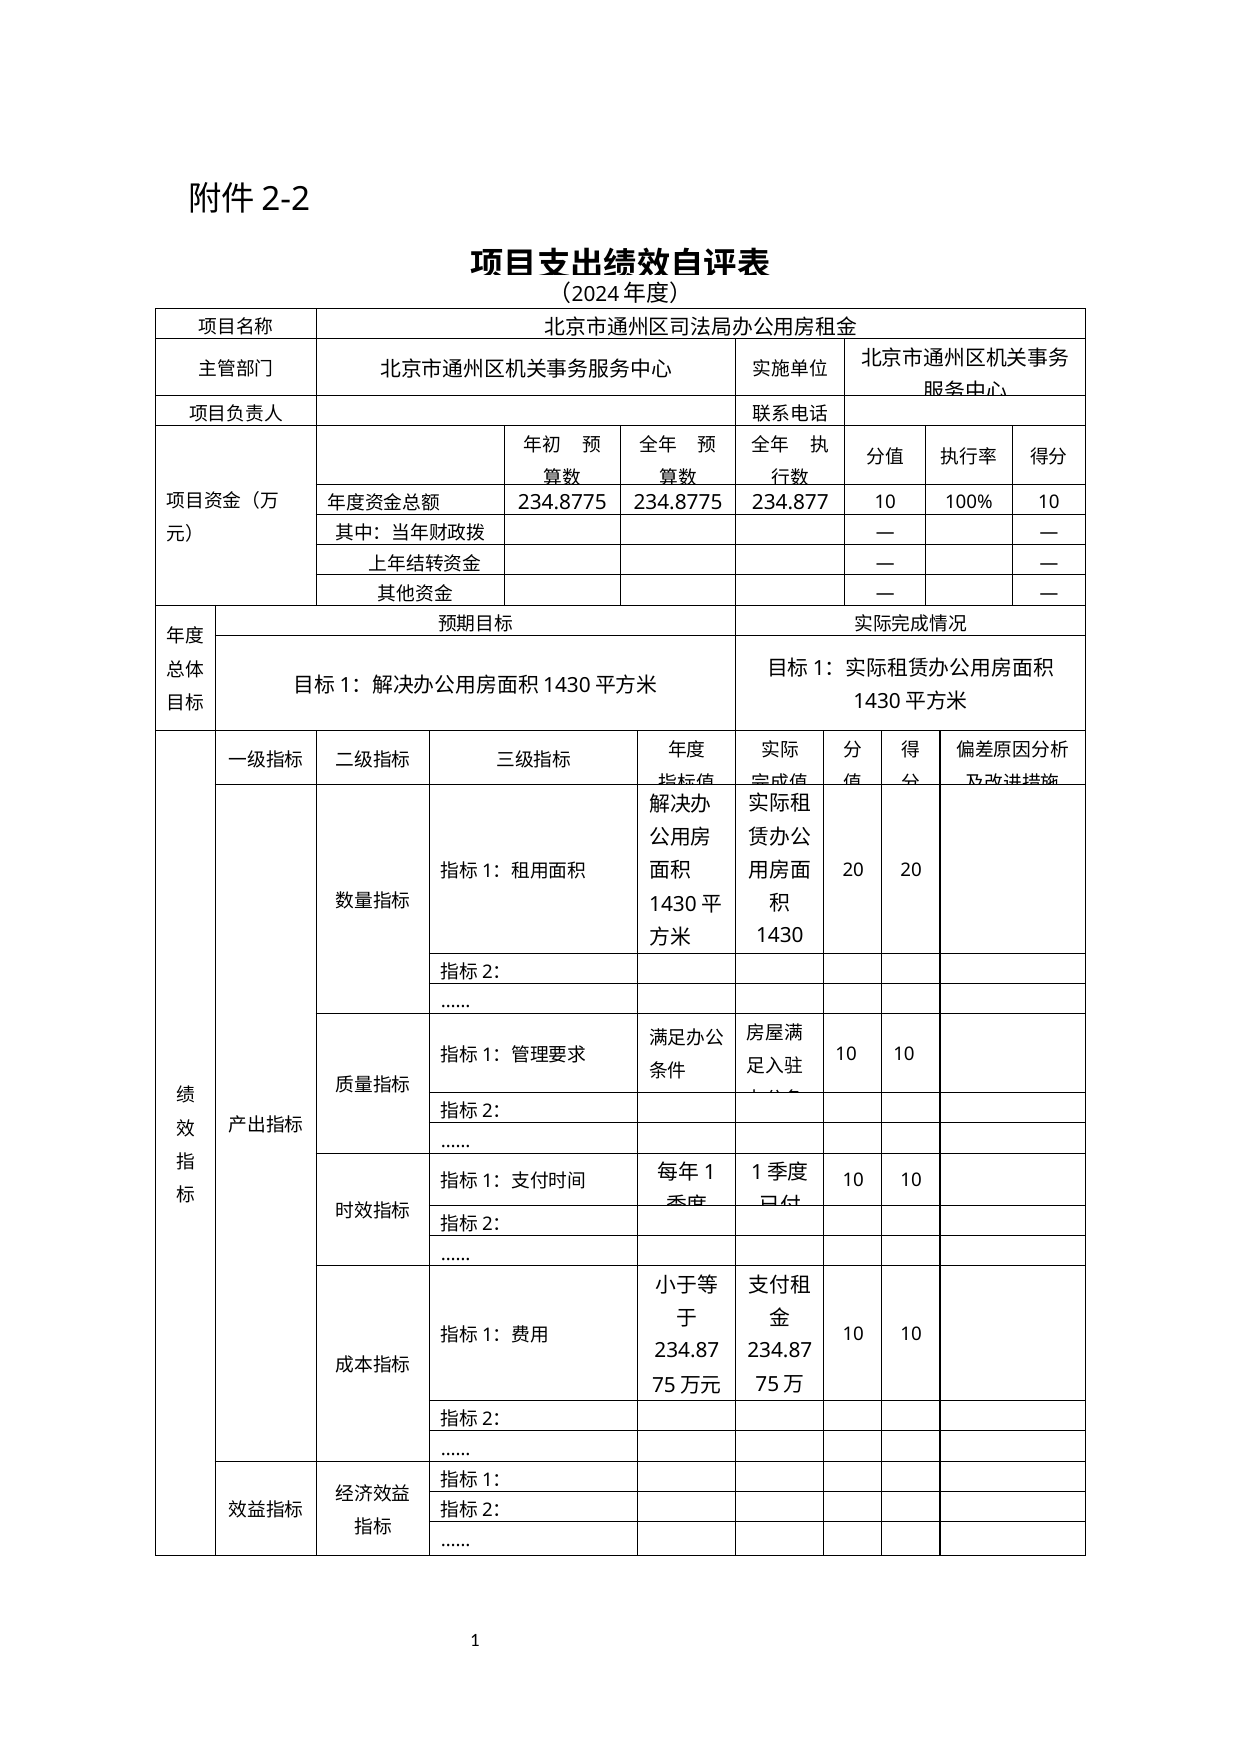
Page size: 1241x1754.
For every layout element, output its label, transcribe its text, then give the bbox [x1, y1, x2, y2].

table_cell 产出指标 [216, 785, 316, 1461]
table_cell 100% [926, 485, 1012, 514]
table_cell [926, 515, 1012, 544]
table_cell 执行率 [926, 426, 1012, 483]
table_cell 预期目标 [216, 606, 735, 635]
table_cell 指标1：费用 [430, 1266, 637, 1400]
table_cell 10 [882, 1014, 939, 1092]
table_cell 项目负责人 [156, 396, 316, 425]
table_cell 得分 [882, 731, 939, 784]
table_cell 指标2： [430, 1492, 637, 1521]
table_cell [317, 396, 735, 425]
table_cell 质量指标 [317, 1014, 429, 1152]
table_cell 指标2： [430, 1206, 637, 1235]
table_cell [824, 1401, 881, 1430]
table_cell …… [430, 1236, 637, 1265]
table_cell 10 [882, 1154, 939, 1205]
table_cell [824, 1206, 881, 1235]
table_cell [638, 984, 735, 1013]
table_cell …… [430, 1522, 637, 1555]
table_cell [638, 1206, 735, 1235]
table_cell 三级指标 [430, 731, 637, 784]
table_cell 指标1：租用面积 [430, 785, 637, 953]
table_cell [941, 1522, 1085, 1555]
table_cell [941, 1236, 1085, 1265]
table_cell — [1013, 545, 1085, 574]
table_cell 时效指标 [317, 1154, 429, 1265]
table_cell [882, 1093, 939, 1122]
table_cell — [1013, 515, 1085, 544]
table_cell 项目资金（万元） [156, 426, 316, 605]
table_cell 10 [824, 1266, 881, 1400]
table_cell [882, 1123, 939, 1152]
table_cell [845, 396, 1085, 425]
table_cell [941, 1206, 1085, 1235]
table_cell [317, 426, 504, 483]
table_cell 分值 [824, 731, 881, 784]
table_cell 联系电话 [736, 396, 844, 425]
table_cell [736, 1123, 823, 1152]
table_cell 一级指标 [216, 731, 316, 784]
table_cell [736, 1236, 823, 1265]
table_cell 年度资金总额 [317, 485, 504, 514]
table_cell [941, 984, 1085, 1013]
table_cell [941, 1266, 1085, 1400]
table_cell [941, 1492, 1085, 1521]
table_cell [638, 1522, 735, 1555]
table_cell 实际完成情况 [736, 606, 1085, 635]
table_cell [941, 1154, 1085, 1205]
table_cell 解决办公用房面积1430平方米 [638, 785, 735, 953]
table_cell [926, 575, 1012, 605]
table_cell [736, 545, 844, 574]
table_cell [941, 954, 1085, 983]
table_cell [736, 984, 823, 1013]
table_cell [941, 785, 1085, 953]
table_cell — [845, 575, 925, 605]
table_cell [882, 984, 939, 1013]
table_cell 实际 完成值 [736, 731, 823, 784]
table_cell [505, 575, 620, 605]
table_cell [638, 1462, 735, 1491]
table_cell 实施单位 [736, 339, 844, 395]
table_cell 20 [824, 785, 881, 953]
table_cell [824, 1492, 881, 1521]
table_header 项目支出绩效自评表 [155, 229, 1085, 275]
table_cell 小于等于234.8775万元 [638, 1266, 735, 1400]
table_cell 支付租金234.8775万元 [736, 1266, 823, 1400]
table_cell [736, 1462, 823, 1491]
table_cell [882, 954, 939, 983]
table_cell 其中：当年财政拨款 [317, 515, 504, 544]
table_cell [736, 1492, 823, 1521]
table_cell [882, 1431, 939, 1461]
table_cell [638, 1431, 735, 1461]
table_cell 指标2： [430, 954, 637, 983]
table_cell 1季度已付 [736, 1154, 823, 1205]
table_cell 10 [882, 1266, 939, 1400]
table_cell [882, 1462, 939, 1491]
table_cell [824, 1431, 881, 1461]
table_cell [882, 1236, 939, 1265]
table_cell 二级指标 [317, 731, 429, 784]
table_cell [638, 954, 735, 983]
table_cell 房屋满足入驻办公条件 [736, 1014, 823, 1092]
table_cell …… [430, 1123, 637, 1152]
table_cell [638, 1236, 735, 1265]
table_cell 其他资金 [317, 575, 504, 605]
table_cell [736, 954, 823, 983]
table_cell [824, 984, 881, 1013]
table_cell [736, 1522, 823, 1555]
table_cell [941, 1401, 1085, 1430]
table_cell 指标2： [430, 1401, 637, 1430]
table_cell 每年1季度 [638, 1154, 735, 1205]
table_cell 指标1：管理要求 [430, 1014, 637, 1092]
table_cell 实际租赁办公用房面积1430平方米 [736, 785, 823, 953]
table_cell …… [430, 984, 637, 1013]
table_cell [882, 1522, 939, 1555]
table_cell 偏差原因分析及改进措施 [941, 731, 1085, 784]
table_cell [621, 545, 735, 574]
table_cell [941, 1462, 1085, 1491]
table_cell [926, 545, 1012, 574]
table_cell 数量指标 [317, 785, 429, 1013]
table_cell — [1013, 575, 1085, 605]
table_cell [824, 1123, 881, 1152]
table_cell （2024年度） [155, 275, 1085, 308]
table_cell 主管部门 [156, 339, 316, 395]
table_cell 目标1：解决办公用房面积1430平方米 [216, 636, 735, 730]
table_cell [736, 1093, 823, 1122]
table_cell 234.8775 [505, 485, 620, 514]
table_cell 10 [1013, 485, 1085, 514]
table_cell [824, 954, 881, 983]
table_cell 效益指标 [216, 1462, 316, 1555]
table_cell 得分 [1013, 426, 1085, 483]
table_cell [941, 1123, 1085, 1152]
table_cell [736, 575, 844, 605]
table_cell [621, 575, 735, 605]
table_cell [824, 1462, 881, 1491]
table_cell [505, 515, 620, 544]
table_cell 年度 指标值 [638, 731, 735, 784]
table_cell — [845, 515, 925, 544]
table_cell 满足办公条件 [638, 1014, 735, 1092]
table_cell [882, 1206, 939, 1235]
table_cell 年初 预算数 [505, 426, 620, 483]
table_cell [941, 1014, 1085, 1092]
table_cell 北京市通州区司法局办公用房租金 [317, 309, 1085, 338]
table_cell [824, 1093, 881, 1122]
table_cell 指标2： [430, 1093, 637, 1122]
table_cell 项目名称 [156, 309, 316, 338]
table_cell 目标1：实际租赁办公用房面积1430平方米 [736, 636, 1085, 730]
table_cell 指标1：支付时间 [430, 1154, 637, 1205]
table_cell 成本指标 [317, 1266, 429, 1461]
table_cell [736, 1431, 823, 1461]
table_cell 绩 效 指 标 [156, 731, 215, 1555]
table_cell 234.8775 [621, 485, 735, 514]
table_cell 北京市通州区机关事务服务中心 [317, 339, 735, 395]
table_cell [824, 1522, 881, 1555]
table_cell 10 [824, 1154, 881, 1205]
table_cell [736, 515, 844, 544]
table_cell 234.8775 [736, 485, 844, 514]
table_cell …… [430, 1431, 637, 1461]
table_cell 北京市通州区机关事务服务中心 [845, 339, 1085, 395]
table_cell 全年 预算数 [621, 426, 735, 483]
table_cell — [845, 545, 925, 574]
table_cell 分值 [845, 426, 925, 483]
table_cell [941, 1431, 1085, 1461]
table_cell [505, 545, 620, 574]
table_cell [638, 1492, 735, 1521]
table_cell 20 [882, 785, 939, 953]
table_cell [638, 1093, 735, 1122]
table_cell [638, 1123, 735, 1152]
table_cell [638, 1401, 735, 1430]
table_cell [824, 1236, 881, 1265]
table_cell 经济效益 指标 [317, 1462, 429, 1555]
table_cell [882, 1492, 939, 1521]
table_cell 10 [824, 1014, 881, 1092]
table_cell 上年结转资金 [317, 545, 504, 574]
table_cell [621, 515, 735, 544]
table_cell [736, 1401, 823, 1430]
table_cell 10 [845, 485, 925, 514]
text 附件2-2 [188, 162, 1052, 229]
table_cell 指标1： [430, 1462, 637, 1491]
table_cell [941, 1093, 1085, 1122]
table_cell [736, 1206, 823, 1235]
table_cell [882, 1401, 939, 1430]
table_cell 全年 执行数 [736, 426, 844, 483]
table_cell 年度总体目标 [156, 606, 215, 730]
